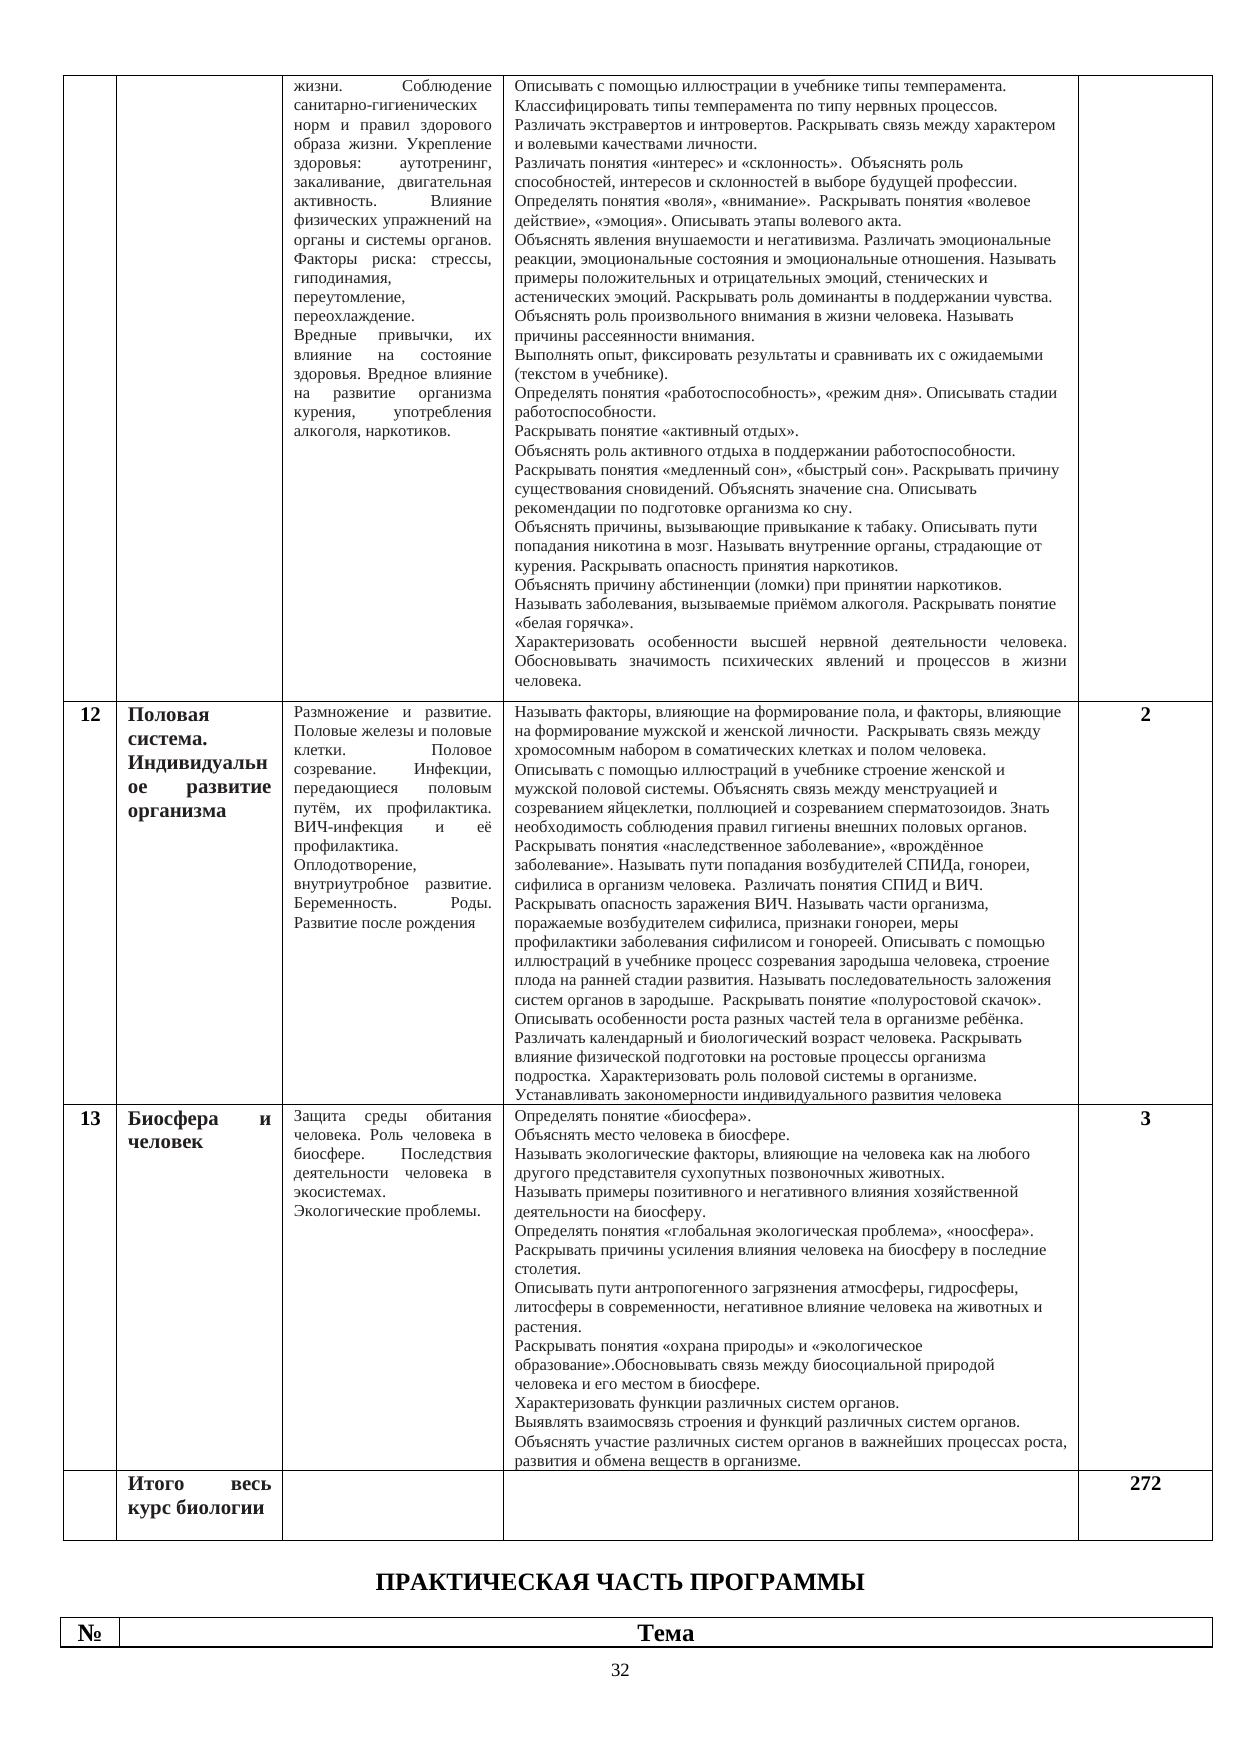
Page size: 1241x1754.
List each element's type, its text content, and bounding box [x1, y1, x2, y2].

table_cell Описывать с помощью иллюстрации в учебнике типы темперамента. Классифицировать типы темперамента по типу нервных процессов. Различать экстравертов и интровертов. Раскрывать связь между характером и волевыми качествами личности. Различать понятия «интерес» и «склонность». Объяснять роль способностей, интересов и склонностей в выборе будущей профессии. Определять понятия «воля», «внимание». Раскрывать понятия «волевое действие», «эмоция». Описывать этапы волевого акта. Объяснять явления внушаемости и негативизма. Различать эмоциональные реакции, эмоциональные состояния и эмоциональные отношения. Называть примеры положительных и отрицательных эмоций, стенических и астенических эмоций. Раскрывать роль доминанты в поддержании чувства. Объяснять роль произвольного внимания в жизни человека. Называть причины рассеянности внимания. Выполнять опыт, фиксировать результаты и сравнивать их с ожидаемыми (текстом в учебнике). Определять понятия «работоспособность», «режим дня». Описывать стадии работоспособности. Раскрывать понятие «активный отдых». Объяснять роль активного отдыха в поддержании работоспособности. Раскрывать понятия «медленный сон», «быстрый сон». Раскрывать причину существования сновидений. Объяснять значение сна. Описывать рекомендации по подготовке организма ко сну. Объяснять причины, вызывающие привыкание к табаку. Описывать пути попадания никотина в мозг. Называть внутренние органы, страдающие от курения. Раскрывать опасность принятия наркотиков. Объяснять причину абстиненции (ломки) при принятии наркотиков. Называть заболевания, вызываемые приёмом алкоголя. Раскрывать понятие «белая горячка». Характеризовать особенности высшей нервной деятельности человека. Обосновывать значимость психических явлений и процессов в жизни человека. [504, 76, 1078, 701]
table_cell [1079, 76, 1212, 701]
table_cell 13 [64, 1105, 116, 1470]
table_cell 3 [1079, 1105, 1212, 1470]
table_cell 12 [64, 702, 116, 1104]
table_cell Итого весь курс биологии [117, 1471, 282, 1540]
table_cell жизни. Соблюдение санитарно-гигиенических норм и правил здорового образа жизни. Укрепление здоровья: аутотренинг, закаливание, двигательная активность. Влияние физических упражнений на органы и системы органов. Факторы риска: стрессы, гиподинамия, переутомление, переохлаждение. Вредные привычки, их влияние на состояние здоровья. Вредное влияние на развитие организма курения, употребления алкоголя, наркотиков. [283, 76, 503, 701]
table_header № [61, 1618, 119, 1646]
table_cell Называть факторы, влияющие на формирование пола, и факторы, влияющие на формирование мужской и женской личности. Раскрывать связь между хромосомным набором в соматических клетках и полом человека. Описывать с помощью иллюстраций в учебнике строение женской и мужской половой системы. Объяснять связь между менструацией и созреванием яйцеклетки, поллюцией и созреванием сперматозоидов. Знать необходимость соблюдения правил гигиены внешних половых органов. Раскрывать понятия «наследственное заболевание», «врождённое заболевание». Называть пути попадания возбудителей СПИДа, гонореи, сифилиса в организм человека. Различать понятия СПИД и ВИЧ. Раскрывать опасность заражения ВИЧ. Называть части организма, поражаемые возбудителем сифилиса, признаки гонореи, меры профилактики заболевания сифилисом и гонореей. Описывать с помощью иллюстраций в учебнике процесс созревания зародыша человека, строение плода на ранней стадии развития. Называть последовательность заложения систем органов в зародыше. Раскрывать понятие «полуростовой скачок». Описывать особенности роста разных частей тела в организме ребёнка. Различать календарный и биологический возраст человека. Раскрывать влияние физической подготовки на ростовые процессы организма подростка. Характеризовать роль половой системы в организме. Устанавливать закономерности индивидуального развития человека [504, 702, 1078, 1104]
table_cell [64, 76, 116, 701]
table_cell Размножение и развитие. Половые железы и половые клетки. Половое созревание. Инфекции, передающиеся половым путём, их профилактика. ВИЧ-инфекция и её профилактика. Оплодотворение, внутриутробное развитие. Беременность. Роды. Развитие после рождения [283, 702, 503, 1104]
table_cell 272 [1079, 1471, 1212, 1540]
table_cell Половая система. Индивидуальное развитие организма [117, 702, 282, 1104]
text ПРАКТИЧЕСКАЯ ЧАСТЬ ПРОГРАММЫ [75, 1567, 1165, 1596]
table_cell [64, 1471, 116, 1540]
table_cell Защита среды обитания человека. Роль человека в биосфере. Последствия деятельности человека в экосистемах. Экологические проблемы. [283, 1105, 503, 1470]
table_cell [504, 1471, 1078, 1540]
table_cell 2 [1079, 702, 1212, 1104]
table_header Тема [120, 1618, 1212, 1646]
table_cell [283, 1471, 503, 1540]
table_cell Биосфера и человек [117, 1105, 282, 1470]
table_cell [117, 76, 282, 701]
table_cell Определять понятие «биосфера». Объяснять место человека в биосфере. Называть экологические факторы, влияющие на человека как на любого другого представителя сухопутных позвоночных животных. Называть примеры позитивного и негативного влияния хозяйственной деятельности на биосферу. Определять понятия «глобальная экологическая проблема», «ноосфера». Раскрывать причины усиления влияния человека на биосферу в последние столетия. Описывать пути антропогенного загрязнения атмосферы, гидросферы, литосферы в современности, негативное влияние человека на животных и растения. Раскрывать понятия «охрана природы» и «экологическое образование».Обосновывать связь между биосоциальной природой человека и его местом в биосфере. Характеризовать функции различных систем органов. Выявлять взаимосвязь строения и функций различных систем органов. Объяснять участие различных систем органов в важнейших процессах роста, развития и обмена веществ в организме. [504, 1105, 1078, 1470]
